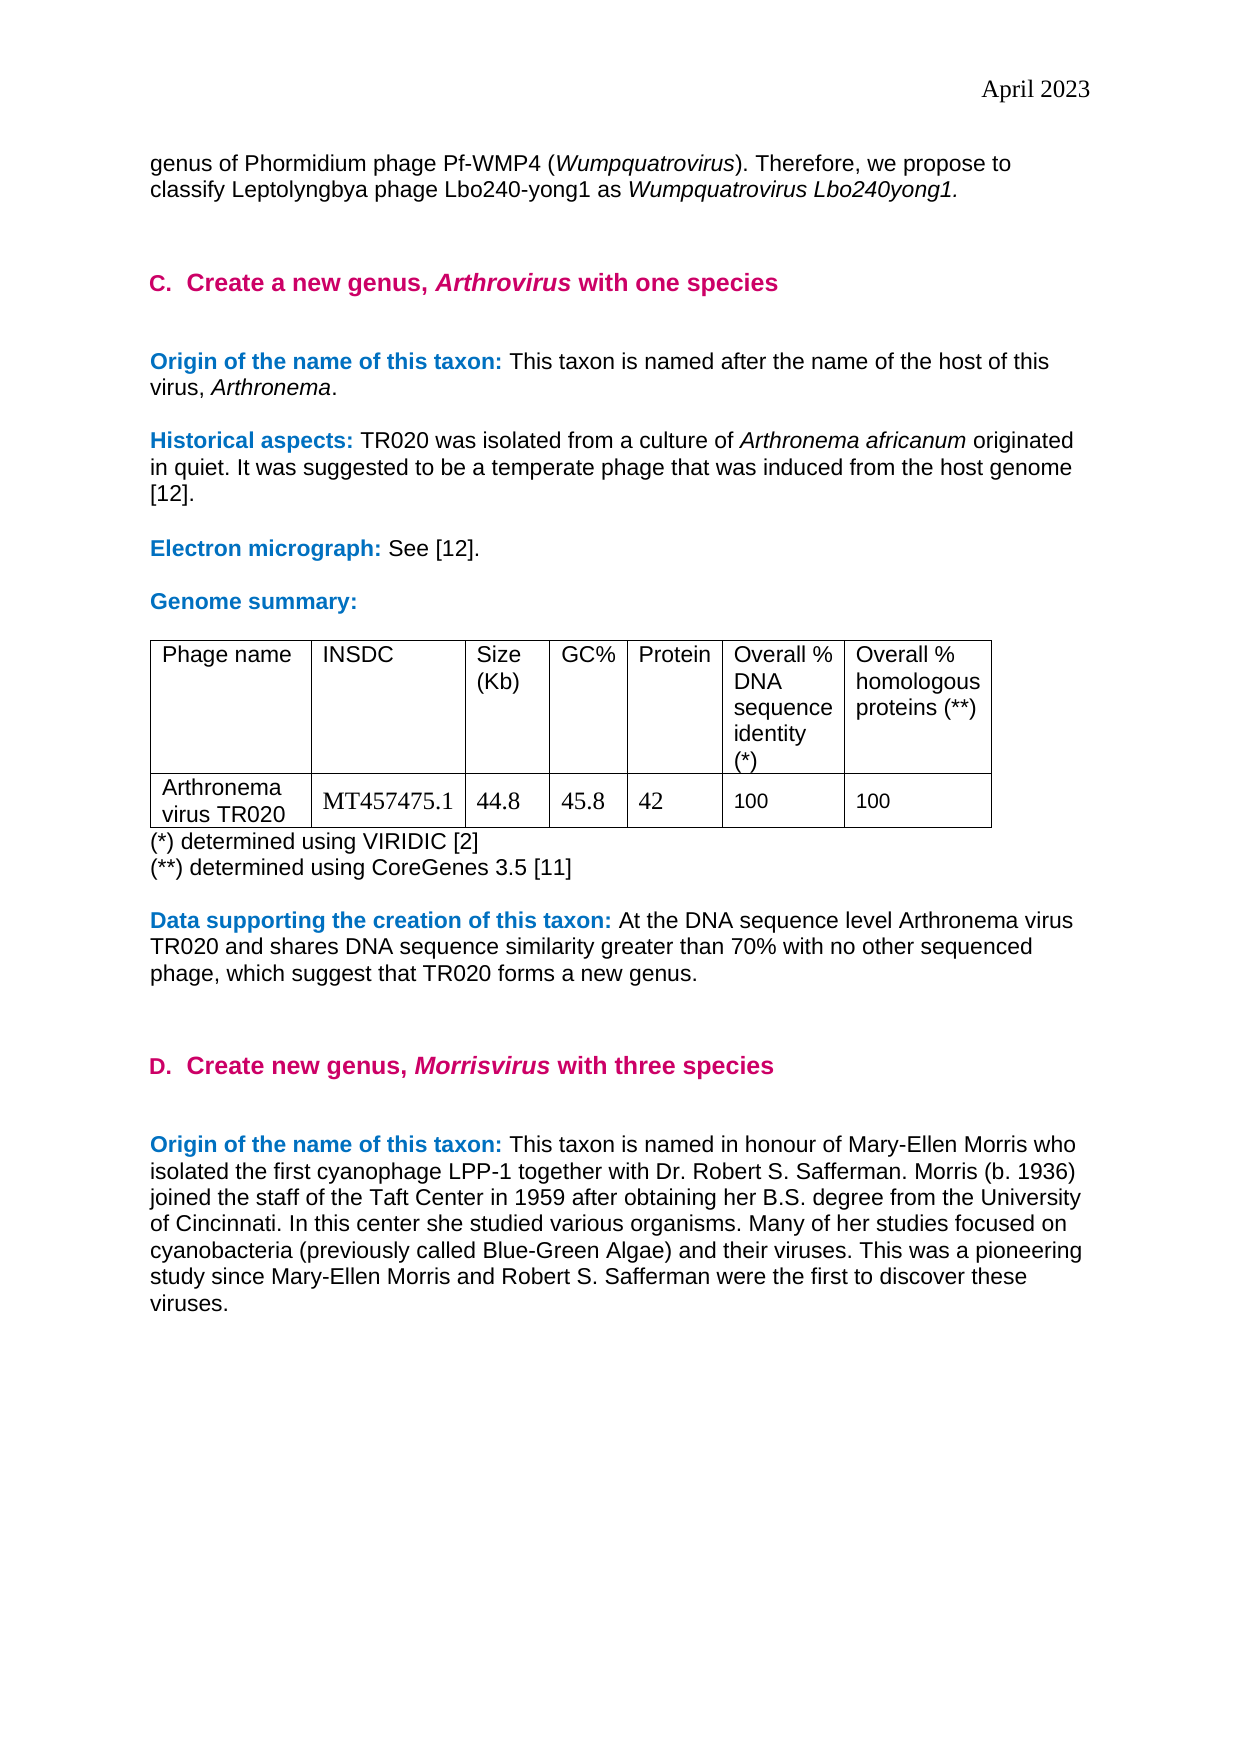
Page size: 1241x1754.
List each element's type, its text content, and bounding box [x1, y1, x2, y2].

table_header Overall % homologous proteins (**) [845, 641, 991, 773]
table_header Protein [628, 641, 722, 773]
table_cell 100 [845, 774, 991, 827]
list Create new genus, Morrisvirus with three species [149, 1051, 1090, 1080]
text Origin of the name of this taxon: This taxon is named in honour of Mary-Ellen Morris who isolated the first cyanophage LPP-1 together with Dr. Robert S. Safferman. Morris (b. 1936) joined the staff of the Taft Center in 1959 after obtaining her B.S. degree from the University of Cincinnati. In this center she studied various organisms. Many of her studies focused on cyanobacteria (previously called Blue-Green Algae) and their viruses. This was a pioneering study since Mary-Ellen Morris and Robert S. Safferman were the first to discover these viruses. [150, 1131, 1090, 1316]
table_cell 44.8 [466, 774, 549, 827]
text Origin of the name of this taxon: This taxon is named after the name of the host of this virus, Arthronema. [150, 348, 1090, 401]
table_cell MT457475.1 [312, 774, 465, 827]
table_cell 45.8 [550, 774, 627, 827]
table_cell Arthronema virus TR020 [151, 774, 311, 827]
text Data supporting the creation of this taxon: At the DNA sequence level Arthronema virus TR020 and shares DNA sequence similarity greater than 70% with no other sequenced phage, which suggest that TR020 forms a new genus. [150, 907, 1090, 986]
text (*) determined using VIRIDIC [2] [150, 828, 1090, 854]
text Historical aspects: TR020 was isolated from a culture of Arthronema africanum originated in quiet. It was suggested to be a temperate phage that was induced from the host genome [12]. [150, 427, 1090, 506]
table_cell 42 [628, 774, 722, 827]
list Create a new genus, Arthrovirus with one species [149, 268, 1090, 297]
table_header Size (Kb) [466, 641, 549, 773]
text Electron micrograph: See [12]. [150, 535, 1090, 561]
table_header INSDC [312, 641, 465, 773]
table_header GC% [550, 641, 627, 773]
text Genome summary: [150, 588, 1090, 614]
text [150, 150, 1090, 203]
text (**) determined using CoreGenes 3.5 [11] [150, 854, 1090, 881]
table_cell 100 [723, 774, 844, 827]
table_header Overall % DNA sequence identity (*) [723, 641, 844, 773]
table_header Phage name [151, 641, 311, 773]
